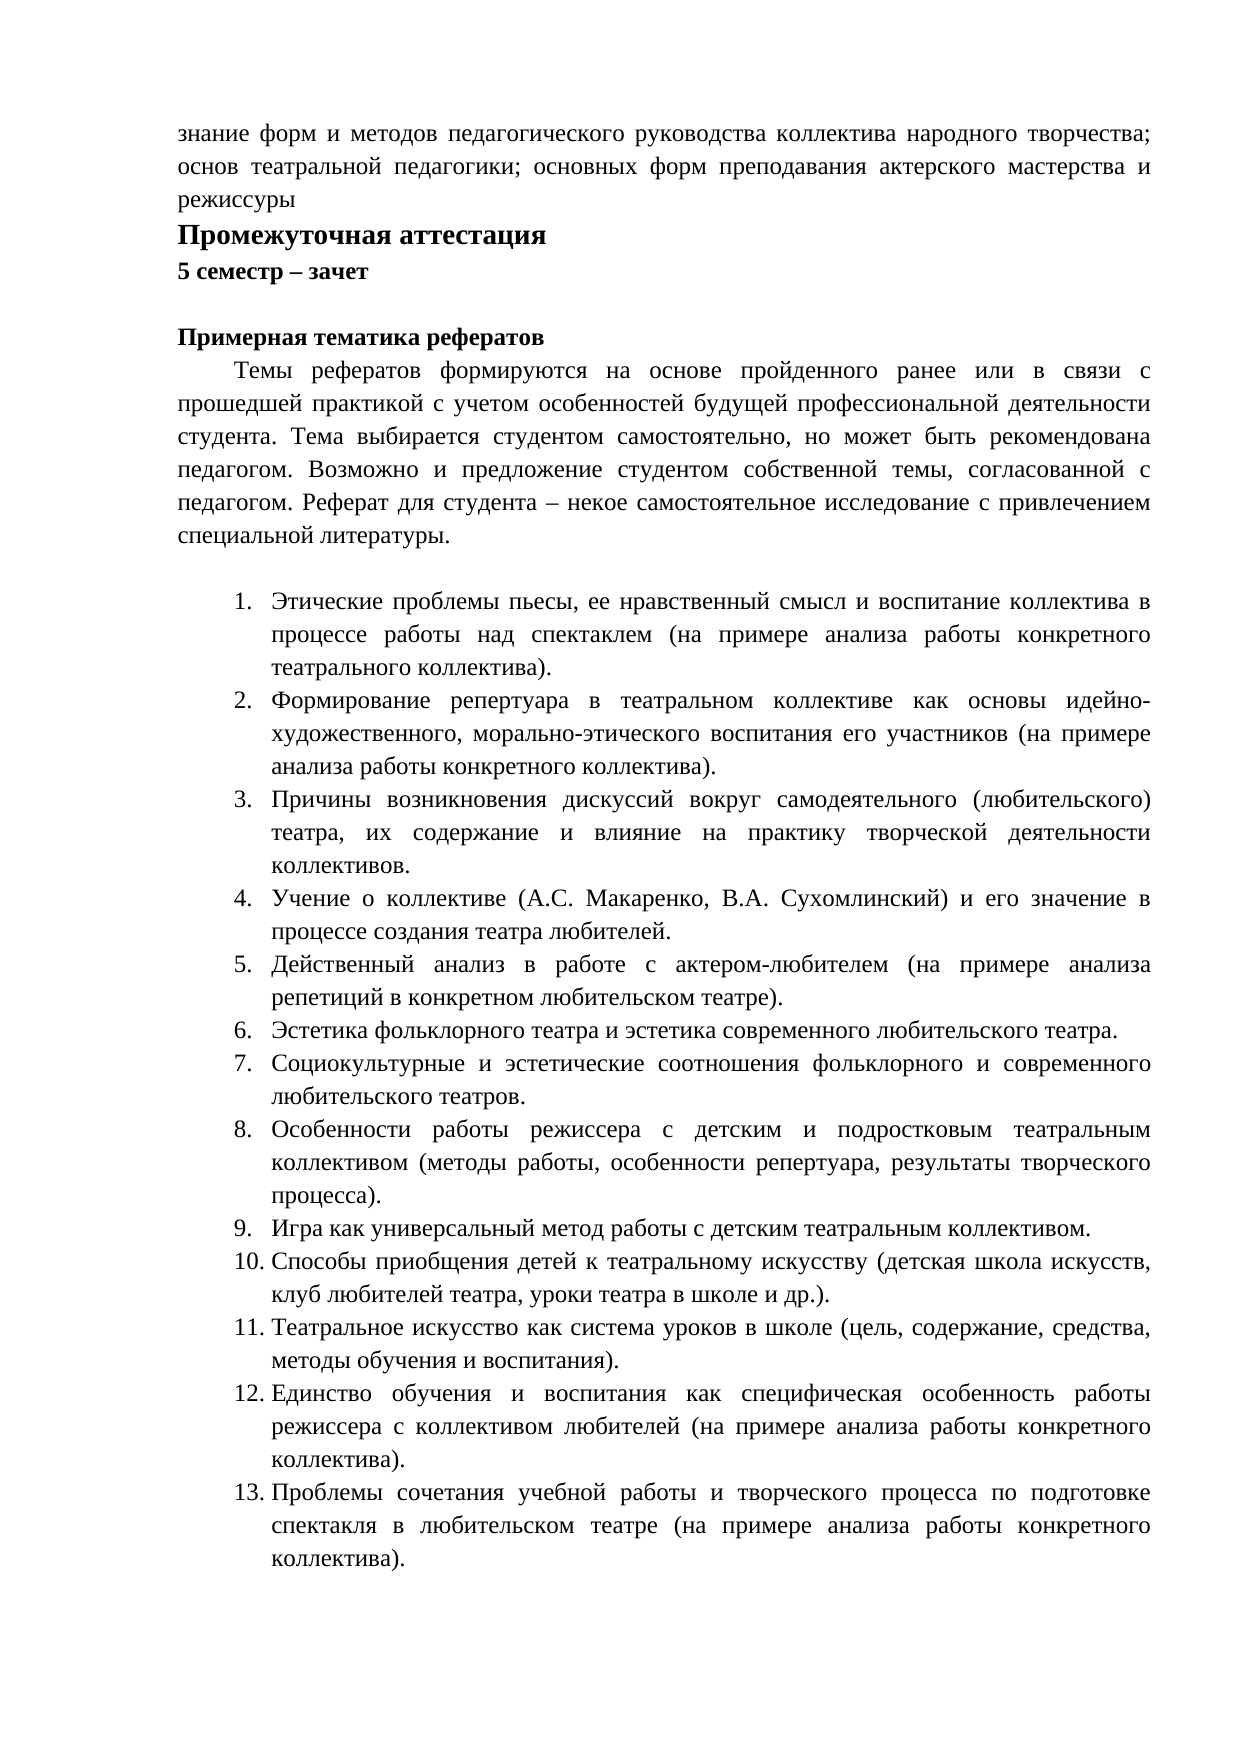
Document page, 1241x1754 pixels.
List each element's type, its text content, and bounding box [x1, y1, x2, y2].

list Способы приобщения детей к театральному искусству (детская школа искусств, клуб любителей театра, уроки театра в школе и др.). [233, 1246, 1152, 1308]
text 5 семестр – зачет [177, 256, 1152, 284]
text Примерная тематика рефератов [177, 322, 1152, 351]
list Проблемы сочетания учебной работы и творческого процесса по подготовке спектакля в любительском театре (на примере анализа работы конкретного коллектива). [233, 1477, 1152, 1572]
list Причины возникновения дискуссий вокруг самодеятельного (любительского) театра, их содержание и влияние на практику творческой деятельности коллективов. [233, 784, 1152, 879]
list Эстетика фольклорного театра и эстетика современного любительского театра. [233, 1015, 1152, 1044]
list Этические проблемы пьесы, ее нравственный смысл и воспитание коллектива в процессе работы над спектаклем (на примере анализа работы конкретного театрального коллектива). [233, 586, 1152, 681]
list Особенности работы режиссера с детским и подростковым театральным коллективом (методы работы, особенности репертуара, результаты творческого процесса). [233, 1114, 1152, 1209]
list Игра как универсальный метод работы с детским театральным коллективом. [233, 1213, 1152, 1242]
list Формирование репертуара в театральном коллективе как основы идейно-художественного, морально-этического воспитания его участников (на примере анализа работы конкретного коллектива). [233, 685, 1152, 780]
list Единство обучения и воспитания как специфическая особенность работы режиссера с коллективом любителей (на примере анализа работы конкретного коллектива). [233, 1378, 1152, 1473]
text Промежуточная аттестация [177, 217, 1152, 251]
list Учение о коллективе (А.С. Макаренко, В.А. Сухомлинский) и его значение в процессе создания театра любителей. [233, 883, 1152, 945]
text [177, 118, 1152, 213]
text Темы рефератов формируются на основе пройденного ранее или в связи с прошедшей практикой с учетом особенностей будущей профессиональной деятельности студента. Тема выбирается студентом самостоятельно, но может быть рекомендована педагогом. Возможно и предложение студентом собственной темы, согласованной с педагогом. Реферат для студента – некое самостоятельное исследование с привлечением специальной литературы. [177, 355, 1152, 549]
list Театральное искусство как система уроков в школе (цель, содержание, средства, методы обучения и воспитания). [233, 1312, 1152, 1374]
list Социокультурные и эстетические соотношения фольклорного и современного любительского театров. [233, 1048, 1152, 1110]
list Действенный анализ в работе с актером-любителем (на примере анализа репетиций в конкретном любительском театре). [233, 949, 1152, 1011]
